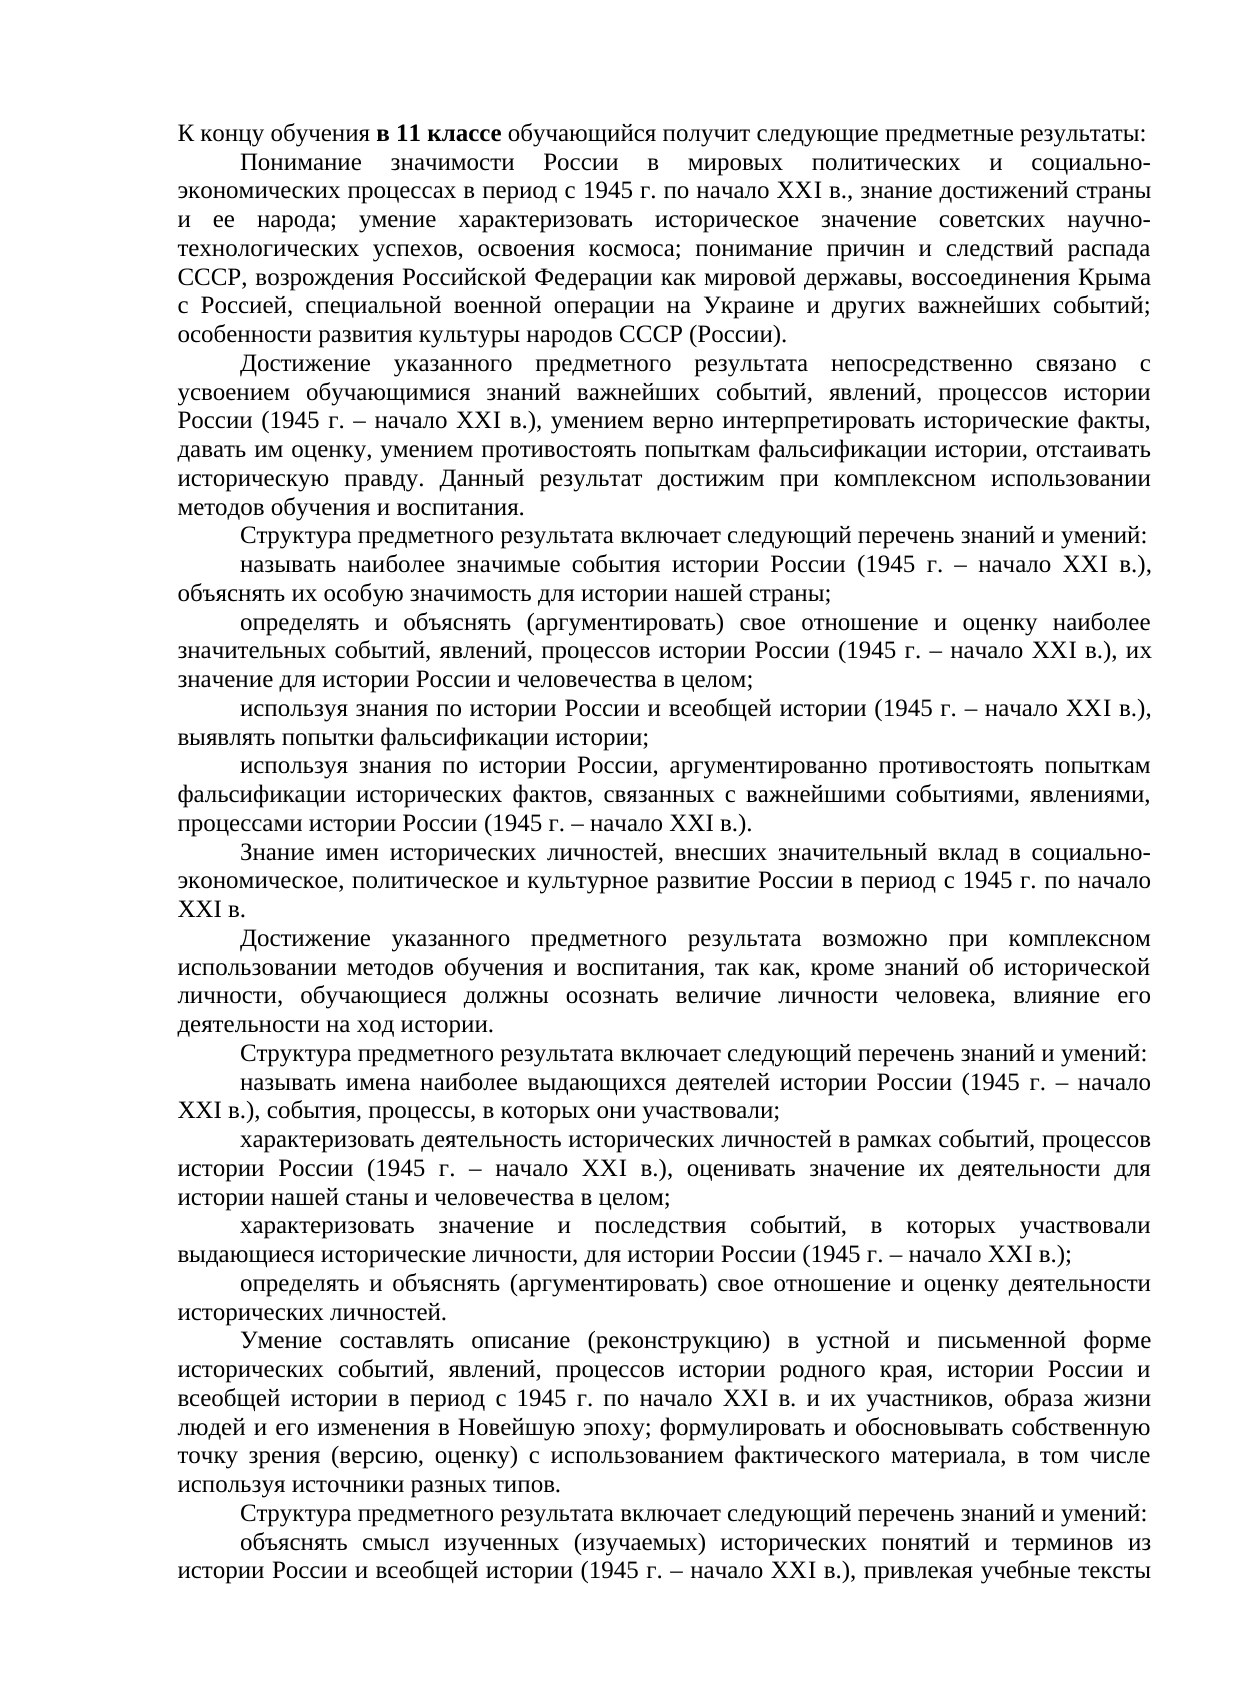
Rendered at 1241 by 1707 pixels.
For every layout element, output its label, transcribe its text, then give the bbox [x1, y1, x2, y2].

text Умение составлять описание (реконструкцию) в устной и письменной форме исторических событий, явлений, процессов истории родного края, истории России и всеобщей истории в период с 1945 г. по начало ХХI в. и их участников, образа жизни людей и его изменения в Новейшую эпоху; формулировать и обосновывать собственную точку зрения (версию, оценку) с использованием фактического материала, в том числе используя источники разных типов. [177, 1326, 1152, 1498]
text К концу обучения в 11 классе обучающийся получит следующие предметные результаты: [177, 118, 1152, 147]
text Структура предметного результата включает следующий перечень знаний и умений: [177, 1038, 1152, 1067]
text используя знания по истории России, аргументированно противостоять попыткам фальсификации исторических фактов, связанных с важнейшими событиями, явлениями, процессами истории России (1945 г. – начало ХХI в.). [177, 751, 1152, 837]
text Понимание значимости России в мировых политических и социально-экономических процессах в период с 1945 г. по начало ХХI в., знание достижений страны и ее народа; умение характеризовать историческое значение советских научно-технологических успехов, освоения космоса; понимание причин и следствий распада СССР, возрождения Российской Федерации как мировой державы, воссоединения Крыма с Россией, специальной военной операции на Украине и других важнейших событий; особенности развития культуры народов СССР (России). [177, 147, 1152, 348]
text характеризовать деятельность исторических личностей в рамках событий, процессов истории России (1945 г. – начало ХХI в.), оценивать значение их деятельности для истории нашей станы и человечества в целом; [177, 1124, 1152, 1211]
text называть наиболее значимые события истории России (1945 г. – начало ХХI в.), объяснять их особую значимость для истории нашей страны; [177, 549, 1152, 607]
text Достижение указанного предметного результата возможно при комплексном использовании методов обучения и воспитания, так как, кроме знаний об исторической личности, обучающиеся должны осознать величие личности человека, влияние его деятельности на ход истории. [177, 923, 1152, 1038]
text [177, 1527, 1152, 1584]
text характеризовать значение и последствия событий, в которых участвовали выдающиеся исторические личности, для истории России (1945 г. – начало ХХI в.); [177, 1211, 1152, 1268]
text Структура предметного результата включает следующий перечень знаний и умений: [177, 1498, 1152, 1527]
text называть имена наиболее выдающихся деятелей истории России (1945 г. – начало ХХI в.), события, процессы, в которых они участвовали; [177, 1067, 1152, 1124]
text определять и объяснять (аргументировать) свое отношение и оценку наиболее значительных событий, явлений, процессов истории России (1945 г. – начало ХХI в.), их значение для истории России и человечества в целом; [177, 607, 1152, 693]
text Достижение указанного предметного результата непосредственно связано с усвоением обучающимися знаний важнейших событий, явлений, процессов истории России (1945 г. – начало ХХI в.), умением верно интерпретировать исторические факты, давать им оценку, умением противостоять попыткам фальсификации истории, отстаивать историческую правду. Данный результат достижим при комплексном использовании методов обучения и воспитания. [177, 348, 1152, 521]
text используя знания по истории России и всеобщей истории (1945 г. – начало ХХI в.), выявлять попытки фальсификации истории; [177, 693, 1152, 751]
text Структура предметного результата включает следующий перечень знаний и умений: [177, 521, 1152, 549]
text определять и объяснять (аргументировать) свое отношение и оценку деятельности исторических личностей. [177, 1268, 1152, 1326]
text Знание имен исторических личностей, внесших значительный вклад в социально-экономическое, политическое и культурное развитие России в период с 1945 г. по начало ХХI в. [177, 837, 1152, 923]
